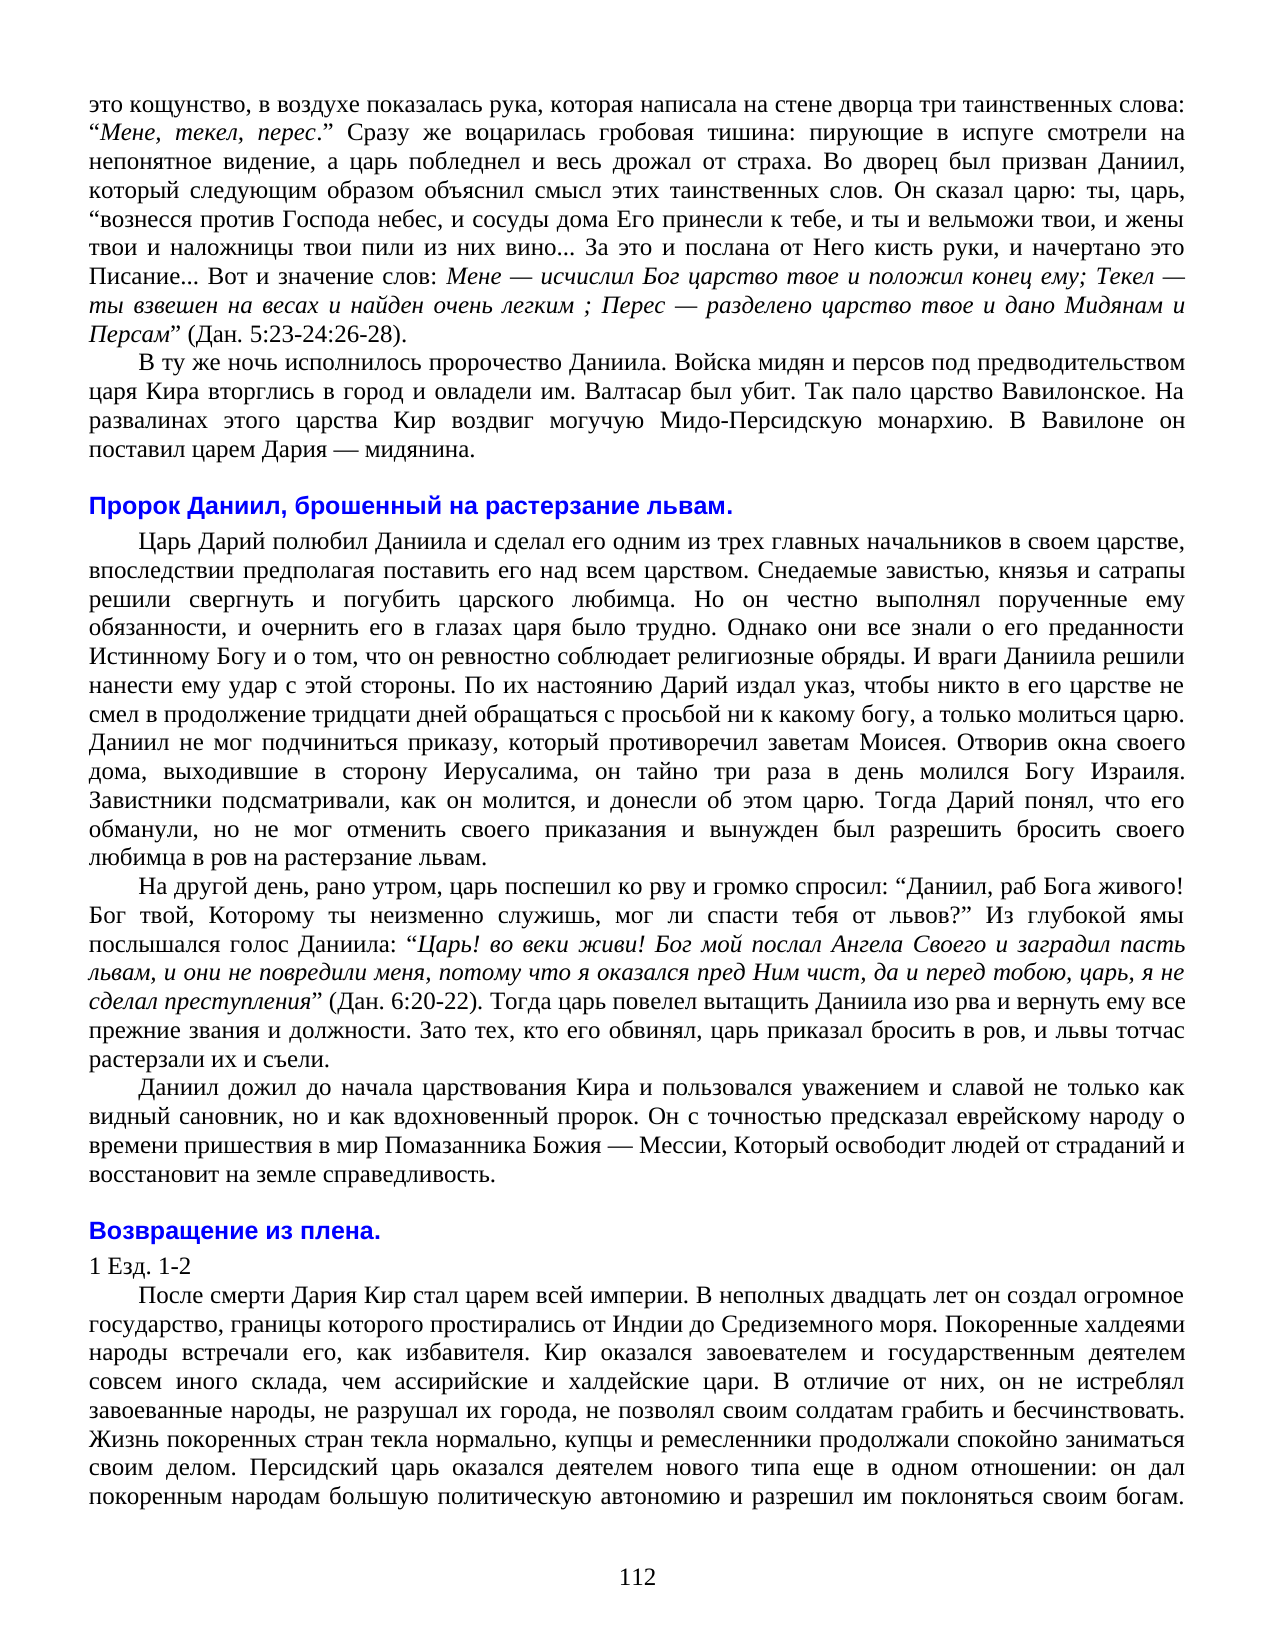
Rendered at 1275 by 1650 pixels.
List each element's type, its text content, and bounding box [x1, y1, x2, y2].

text В ту же ночь исполнилось пророчество Даниила. Войска мидян и персов под предводительством царя Кира вторглись в город и овладели им. Валтасар был убит. Так пало царство Вавилонское. На развалинах этого царства Кир воздвиг могучую Мидо-Персидскую монархию. В Вавилоне он поставил царем Дария — мидянина. [89, 347, 1186, 462]
text Царь Дарий полюбил Даниила и сделал его одним из трех главных начальников в своем царстве, впоследствии предполагая поставить его над всем царством. Снедаемые завистью, князья и сатрапы решили свергнуть и погубить царского любимца. Но он честно выполнял порученные ему обязанности, и очернить его в глазах царя было трудно. Однако они все знали о его преданности Истинному Богу и о том, что он ревностно соблюдает религиозные обряды. И враги Даниила решили нанести ему удар с этой стороны. По их настоянию Дарий издал указ, чтобы никто в его царстве не смел в продолжение тридцати дней обращаться с просьбой ни к какому богу, а только молиться царю. Даниил не мог подчиниться приказу, который противоречил заветам Моисея. Отворив окна своего дома, выходившие в сторону Иерусалима, он тайно три раза в день молился Богу Израиля. Завистники подсматривали, как он молится, и донесли об этом царю. Тогда Дарий понял, что его обманули, но не мог отменить своего приказания и вынужден был разрешить бросить своего любимца в ров на растерзание львам. [89, 526, 1186, 871]
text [89, 89, 1186, 347]
text Даниил дожил до начала царствования Кира и пользовался уважением и славой не только как видный сановник, но и как вдохновенный пророк. Он с точностью предсказал еврейскому народу о времени пришествия в мир Помазанника Божия — Мессии, Который освободит людей от страданий и восстановит на земле справедливость. [89, 1072, 1186, 1187]
text 1 Езд. 1-2 [89, 1251, 1186, 1280]
text На другой день, рано утром, царь поспешил ко рву и громко спросил: “Даниил, раб Бога живого! Бог твой, Которому ты неизменно служишь, мог ли спасти тебя от львов?” Из глубокой ямы послышался голос Даниила: “Царь! во веки живи! Бог мой послал Ангела Своего и заградил пасть львам, и они не повредили меня, потому что я оказался пред Ним чист, да и перед тобою, царь, я не сделал преступления” (Дан. 6:20-22). Тогда царь повелел вытащить Даниила изо рва и вернуть ему все прежние звания и должности. Зато тех, кто его обвинял, царь приказал бросить в ров, и львы тотчас растерзали их и съели. [89, 871, 1186, 1072]
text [89, 1280, 1186, 1510]
subtitle Возвращение из плена. [89, 1216, 1186, 1245]
subtitle Пророк Даниил, брошенный на растерзание львам. [89, 491, 1186, 520]
